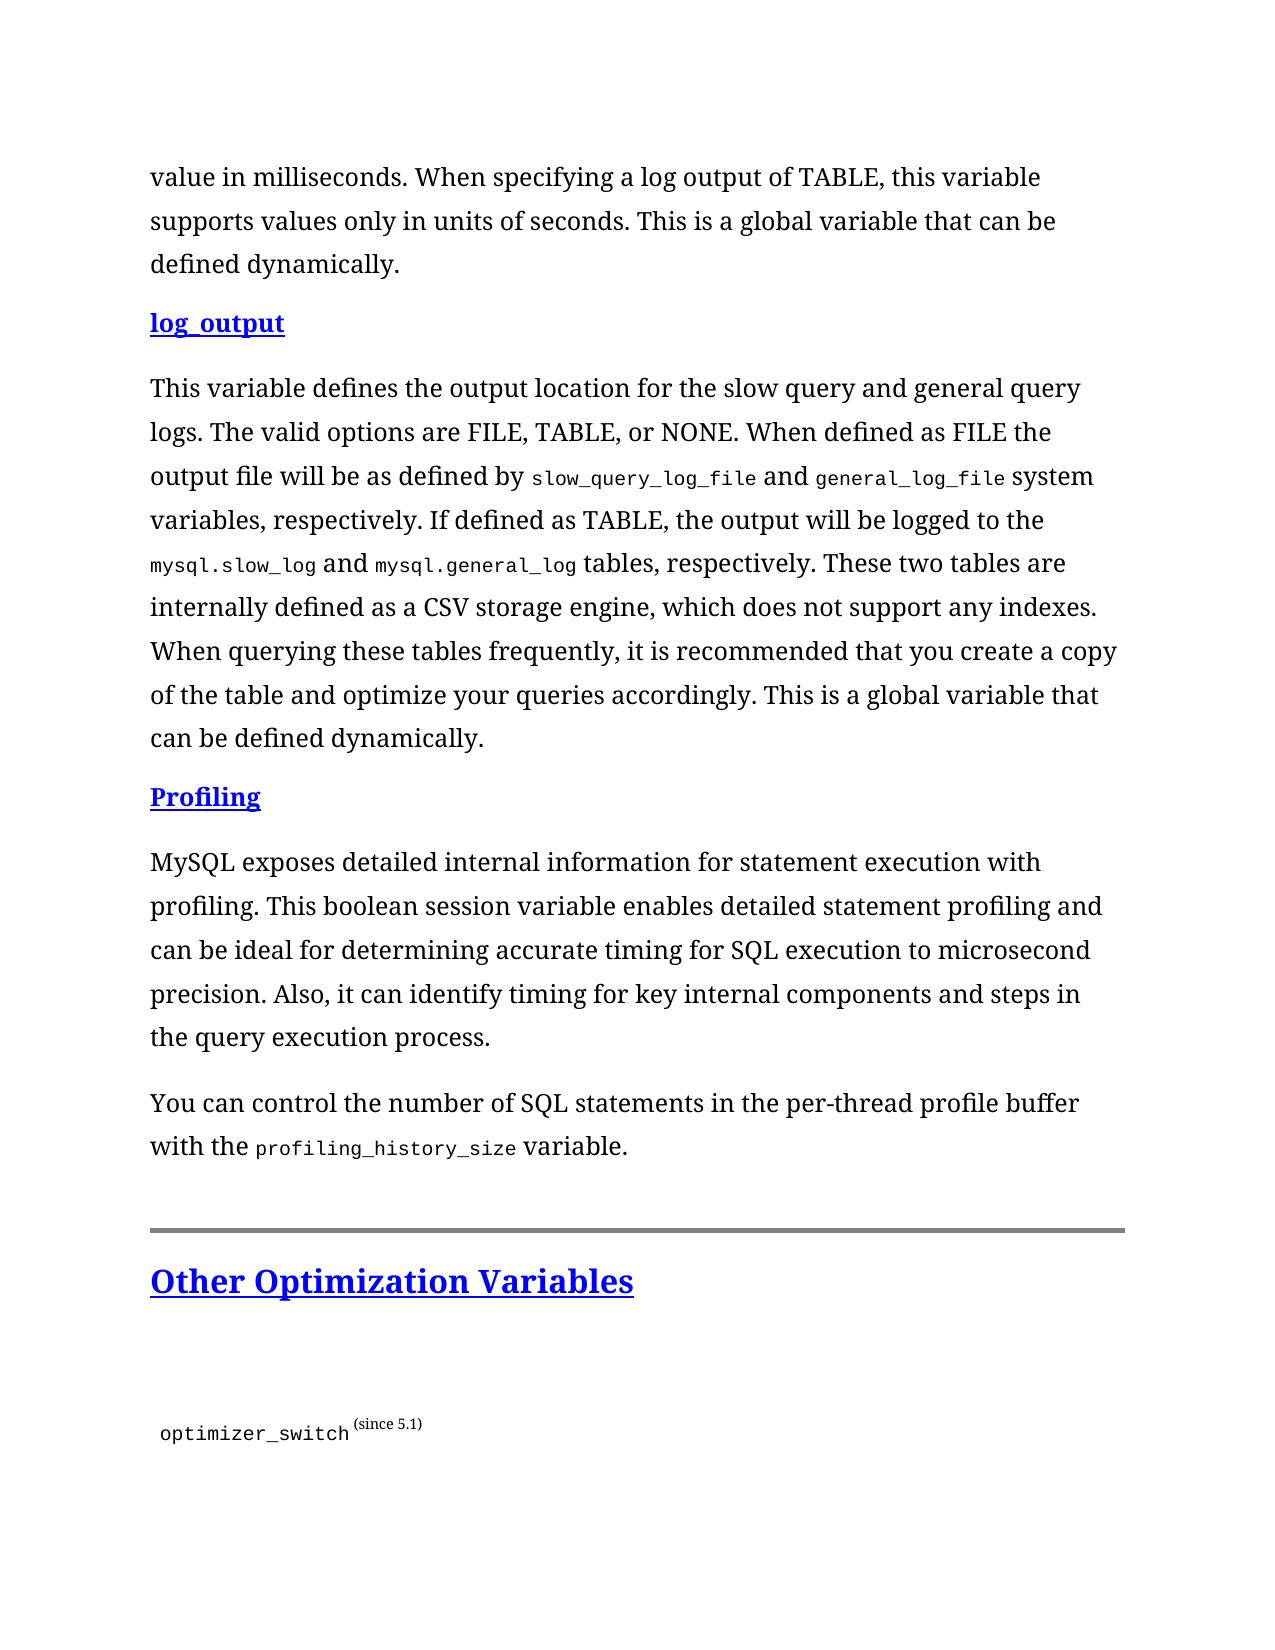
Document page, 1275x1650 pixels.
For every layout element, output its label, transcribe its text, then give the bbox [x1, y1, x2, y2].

text You can control the number of SQL statements in the per-thread profile buffer with the profiling_history_size variable. [150, 1076, 1125, 1163]
subtitle Profiling [150, 777, 1125, 814]
subtitle Other Optimization Variables [150, 1254, 1125, 1303]
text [150, 150, 1125, 281]
table_header optimizer_switch (since 5.1) [139, 1324, 1275, 1468]
text This variable defines the output location for the slow query and general query logs. The valid options are FILE, TABLE, or NONE. When defined as FILE the output file will be as defined by slow_query_log_file and general_log_file system variables, respectively. If defined as TABLE, the output will be logged to the mysql.slow_log and mysql.general_log tables, respectively. These two tables are internally defined as a CSV storage engine, which does not support any indexes. When querying these tables frequently, it is recommended that you create a copy of the table and optimize your queries accordingly. This is a global variable that can be defined dynamically. [150, 361, 1125, 755]
subtitle log_output [150, 303, 1125, 340]
text MySQL exposes detailed internal information for statement execution with profiling. This boolean session variable enables detailed statement profiling and can be ideal for determining accurate timing for SQL execution to microsecond precision. Also, it can identify timing for key internal components and steps in the query execution process. [150, 835, 1125, 1054]
